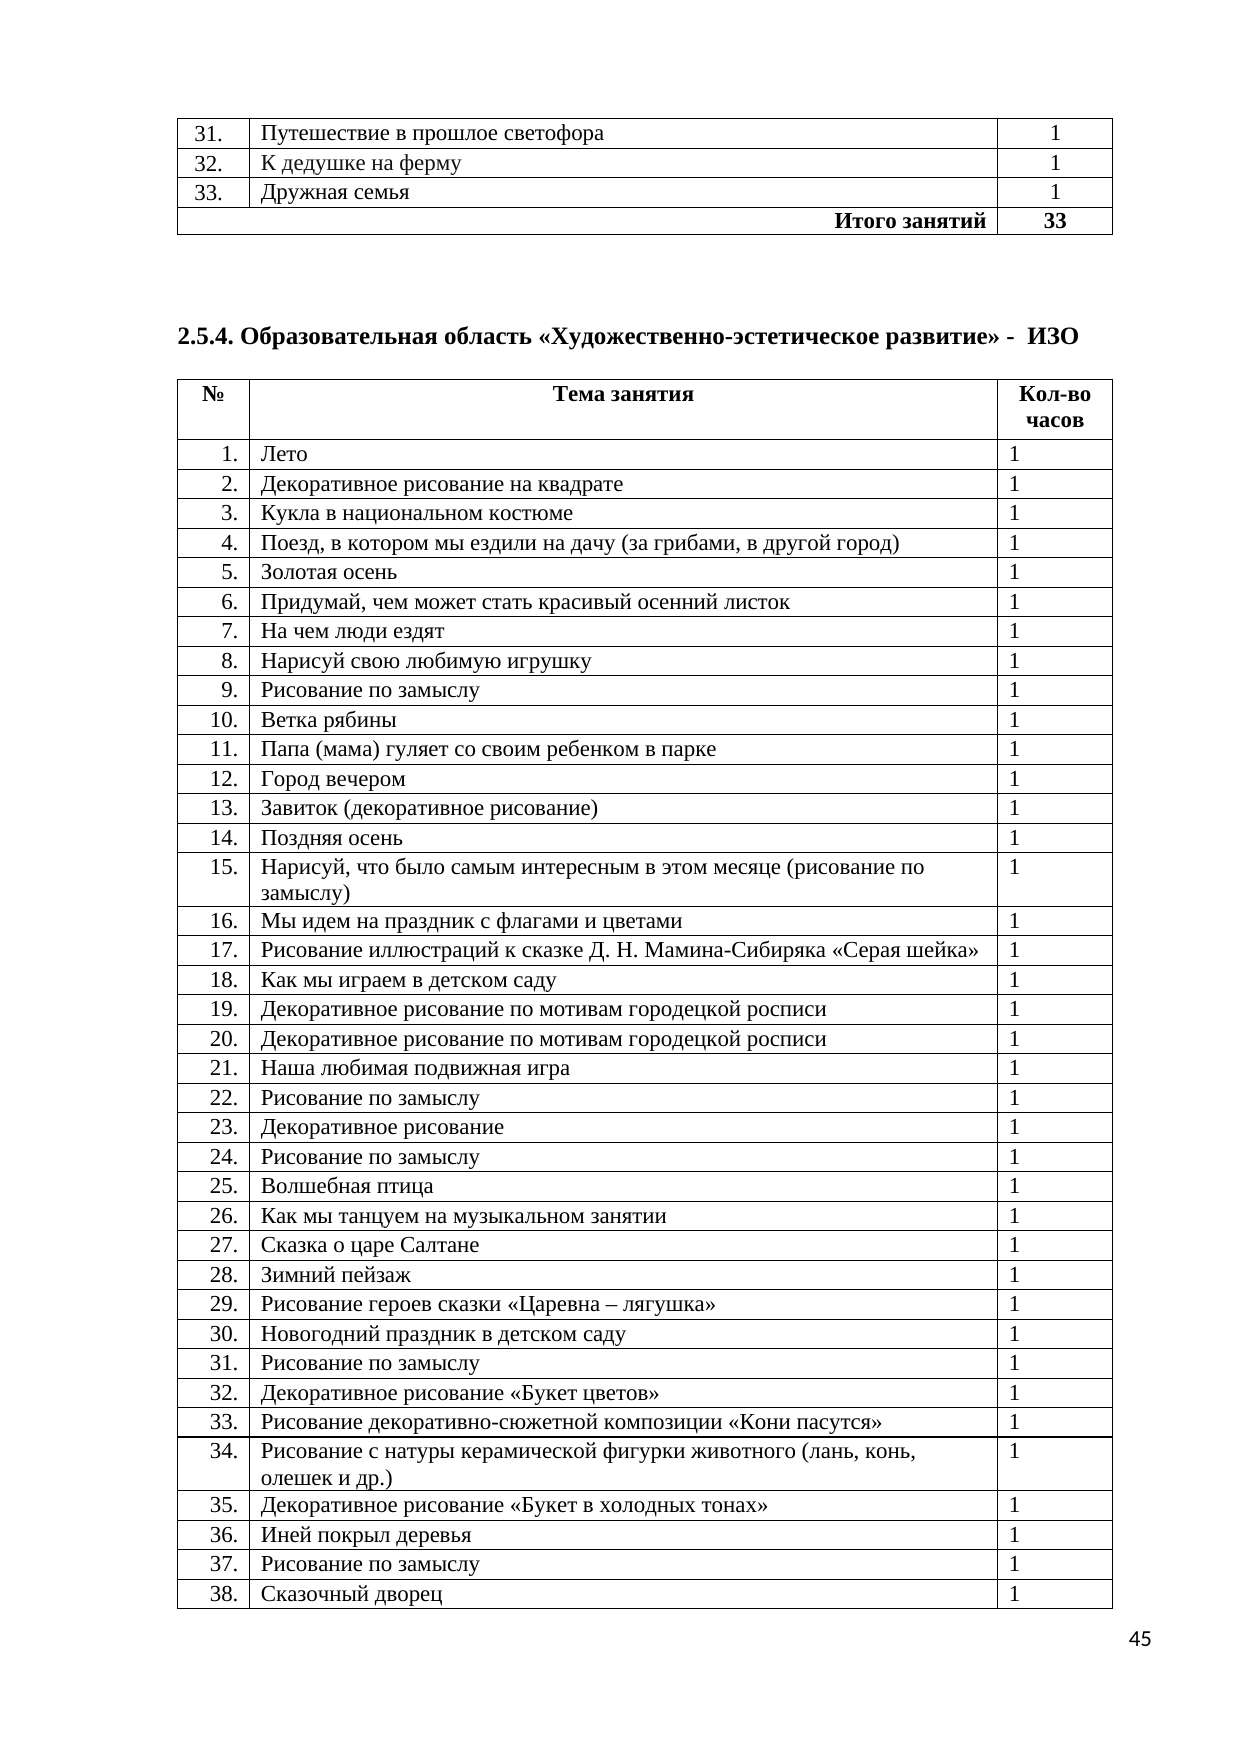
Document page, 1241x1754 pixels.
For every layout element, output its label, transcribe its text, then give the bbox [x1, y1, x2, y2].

table_cell Поезд, в котором мы ездили на дачу (за грибами, в другой город) [250, 529, 997, 557]
table_cell 30. [178, 1320, 249, 1348]
table_cell 1 [998, 1580, 1112, 1608]
table_cell 19. [178, 995, 249, 1024]
table_cell Декоративное рисование «Букет цветов» [250, 1379, 997, 1407]
table_cell Декоративное рисование на квадрате [250, 470, 997, 498]
table_cell 1 [998, 647, 1112, 675]
table_cell 28. [178, 1261, 249, 1289]
table_cell 22. [178, 1084, 249, 1112]
table_cell 1 [998, 794, 1112, 823]
table_cell 27. [178, 1231, 249, 1259]
table_cell 5. [178, 558, 249, 587]
table_cell 1 [998, 1290, 1112, 1318]
table_cell 24. [178, 1143, 249, 1171]
table_cell Сказка о царе Салтане [250, 1231, 997, 1259]
table_cell 1 [998, 149, 1112, 177]
table_header № [178, 380, 249, 439]
table_cell 36. [178, 1521, 249, 1549]
table_cell Декоративное рисование [250, 1113, 997, 1142]
table_cell Путешествие в прошлое светофора [250, 119, 997, 148]
table_cell 33. [178, 178, 249, 207]
table_cell 1 [998, 617, 1112, 646]
table_cell 1 [998, 1231, 1112, 1259]
table_cell 1 [998, 1379, 1112, 1407]
table_cell 34. [178, 1438, 249, 1490]
table_cell 33 [998, 208, 1112, 234]
table_cell Рисование иллюстраций к сказке Д. Н. Мамина-Сибиряка «Серая шейка» [250, 936, 997, 965]
table_cell 35. [178, 1491, 249, 1520]
table_cell 1 [998, 907, 1112, 935]
table_cell Декоративное рисование по мотивам городецкой росписи [250, 1025, 997, 1053]
table_cell Наша любимая подвижная игра [250, 1054, 997, 1083]
table_cell 1 [998, 824, 1112, 852]
table_cell 1 [998, 1113, 1112, 1142]
table_cell 1 [998, 1320, 1112, 1348]
table_cell Рисование по замыслу [250, 1349, 997, 1377]
table_cell Придумай, чем может стать красивый осенний листок [250, 588, 997, 616]
table_cell 1 [998, 1261, 1112, 1289]
table_cell 1 [998, 1491, 1112, 1520]
table_cell 1 [998, 1025, 1112, 1053]
table_cell 32. [178, 1379, 249, 1407]
table_cell 1 [998, 1172, 1112, 1201]
table_cell Как мы танцуем на музыкальном занятии [250, 1202, 997, 1230]
table_cell Рисование по замыслу [250, 1143, 997, 1171]
table_cell Итого занятий [178, 208, 997, 234]
table_cell 1 [998, 558, 1112, 587]
table_cell 7. [178, 617, 249, 646]
table_cell Как мы играем в детском саду [250, 966, 997, 994]
table_cell 33. [178, 1408, 249, 1436]
table_cell Декоративное рисование «Букет в холодных тонах» [250, 1491, 997, 1520]
table_cell 1 [998, 499, 1112, 528]
table_cell 1 [998, 119, 1112, 148]
table_cell 16. [178, 907, 249, 935]
table_cell 1 [998, 853, 1112, 906]
table_cell Новогодний праздник в детском саду [250, 1320, 997, 1348]
table_cell Декоративное рисование по мотивам городецкой росписи [250, 995, 997, 1024]
table_cell К дедушке на ферму [250, 149, 997, 177]
table_cell Зимний пейзаж [250, 1261, 997, 1289]
table_cell Сказочный дворец [250, 1580, 997, 1608]
table_cell Золотая осень [250, 558, 997, 587]
table_cell Иней покрыл деревья [250, 1521, 997, 1549]
table_cell 1. [178, 440, 249, 469]
table_cell 13. [178, 794, 249, 823]
table_cell 12. [178, 765, 249, 793]
table_cell 1 [998, 995, 1112, 1024]
table_cell 1 [998, 1202, 1112, 1230]
table_cell 1 [998, 936, 1112, 965]
table_cell 32. [178, 149, 249, 177]
table_cell 11. [178, 735, 249, 764]
table_cell 1 [998, 1521, 1112, 1549]
table_cell Нарисуй, что было самым интересным в этом месяце (рисование по замыслу) [250, 853, 997, 906]
table_cell 29. [178, 1290, 249, 1318]
table_cell 18. [178, 966, 249, 994]
table_cell 1 [998, 1408, 1112, 1436]
table_cell 23. [178, 1113, 249, 1142]
table_cell Поздняя осень [250, 824, 997, 852]
table_cell 31. [178, 119, 249, 148]
table_cell 3. [178, 499, 249, 528]
table_cell 38. [178, 1580, 249, 1608]
table_cell 31. [178, 1349, 249, 1377]
table_cell 14. [178, 824, 249, 852]
table_cell 21. [178, 1054, 249, 1083]
table_cell На чем люди ездят [250, 617, 997, 646]
table_cell Папа (мама) гуляет со своим ребенком в парке [250, 735, 997, 764]
table_cell 1 [998, 676, 1112, 705]
table_cell Нарисуй свою любимую игрушку [250, 647, 997, 675]
table_cell Город вечером [250, 765, 997, 793]
table_cell 1 [998, 1084, 1112, 1112]
table_cell Волшебная птица [250, 1172, 997, 1201]
table_cell Рисование с натуры керамической фигурки животного (лань, конь, олешек и др.) [250, 1438, 997, 1490]
table_cell Мы идем на праздник с флагами и цветами [250, 907, 997, 935]
table_cell Рисование по замыслу [250, 676, 997, 705]
table_cell 26. [178, 1202, 249, 1230]
table_cell 1 [998, 1550, 1112, 1579]
table_header Кол-во часов [998, 380, 1112, 439]
table_cell 2. [178, 470, 249, 498]
table_cell 1 [998, 966, 1112, 994]
table_cell 1 [998, 178, 1112, 207]
table_cell 1 [998, 588, 1112, 616]
table_cell 1 [998, 735, 1112, 764]
table_cell 15. [178, 853, 249, 906]
table_cell Лето [250, 440, 997, 469]
table_cell 1 [998, 470, 1112, 498]
table_cell 1 [998, 529, 1112, 557]
table_cell Кукла в национальном костюме [250, 499, 997, 528]
table_cell Рисование декоративно-сюжетной композиции «Кони пасутся» [250, 1408, 997, 1436]
text 2.5.4. Образовательная область «Художественно-эстетическое развитие» - ИЗО [177, 321, 1152, 350]
table_cell 20. [178, 1025, 249, 1053]
table_cell 6. [178, 588, 249, 616]
table_cell 1 [998, 1438, 1112, 1490]
table_cell Рисование героев сказки «Царевна – лягушка» [250, 1290, 997, 1318]
table_cell Ветка рябины [250, 706, 997, 734]
table_cell Дружная семья [250, 178, 997, 207]
table_cell 1 [998, 1349, 1112, 1377]
table_header Тема занятия [250, 380, 997, 439]
table_cell 1 [998, 706, 1112, 734]
table_cell 1 [998, 765, 1112, 793]
table_cell 10. [178, 706, 249, 734]
table_cell 25. [178, 1172, 249, 1201]
table_cell Рисование по замыслу [250, 1084, 997, 1112]
table_cell 1 [998, 1054, 1112, 1083]
table_cell 37. [178, 1550, 249, 1579]
table_cell 8. [178, 647, 249, 675]
table_cell 4. [178, 529, 249, 557]
table_cell 1 [998, 1143, 1112, 1171]
table_cell 17. [178, 936, 249, 965]
table_cell Завиток (декоративное рисование) [250, 794, 997, 823]
table_cell 1 [998, 440, 1112, 469]
table_cell Рисование по замыслу [250, 1550, 997, 1579]
table_cell 9. [178, 676, 249, 705]
